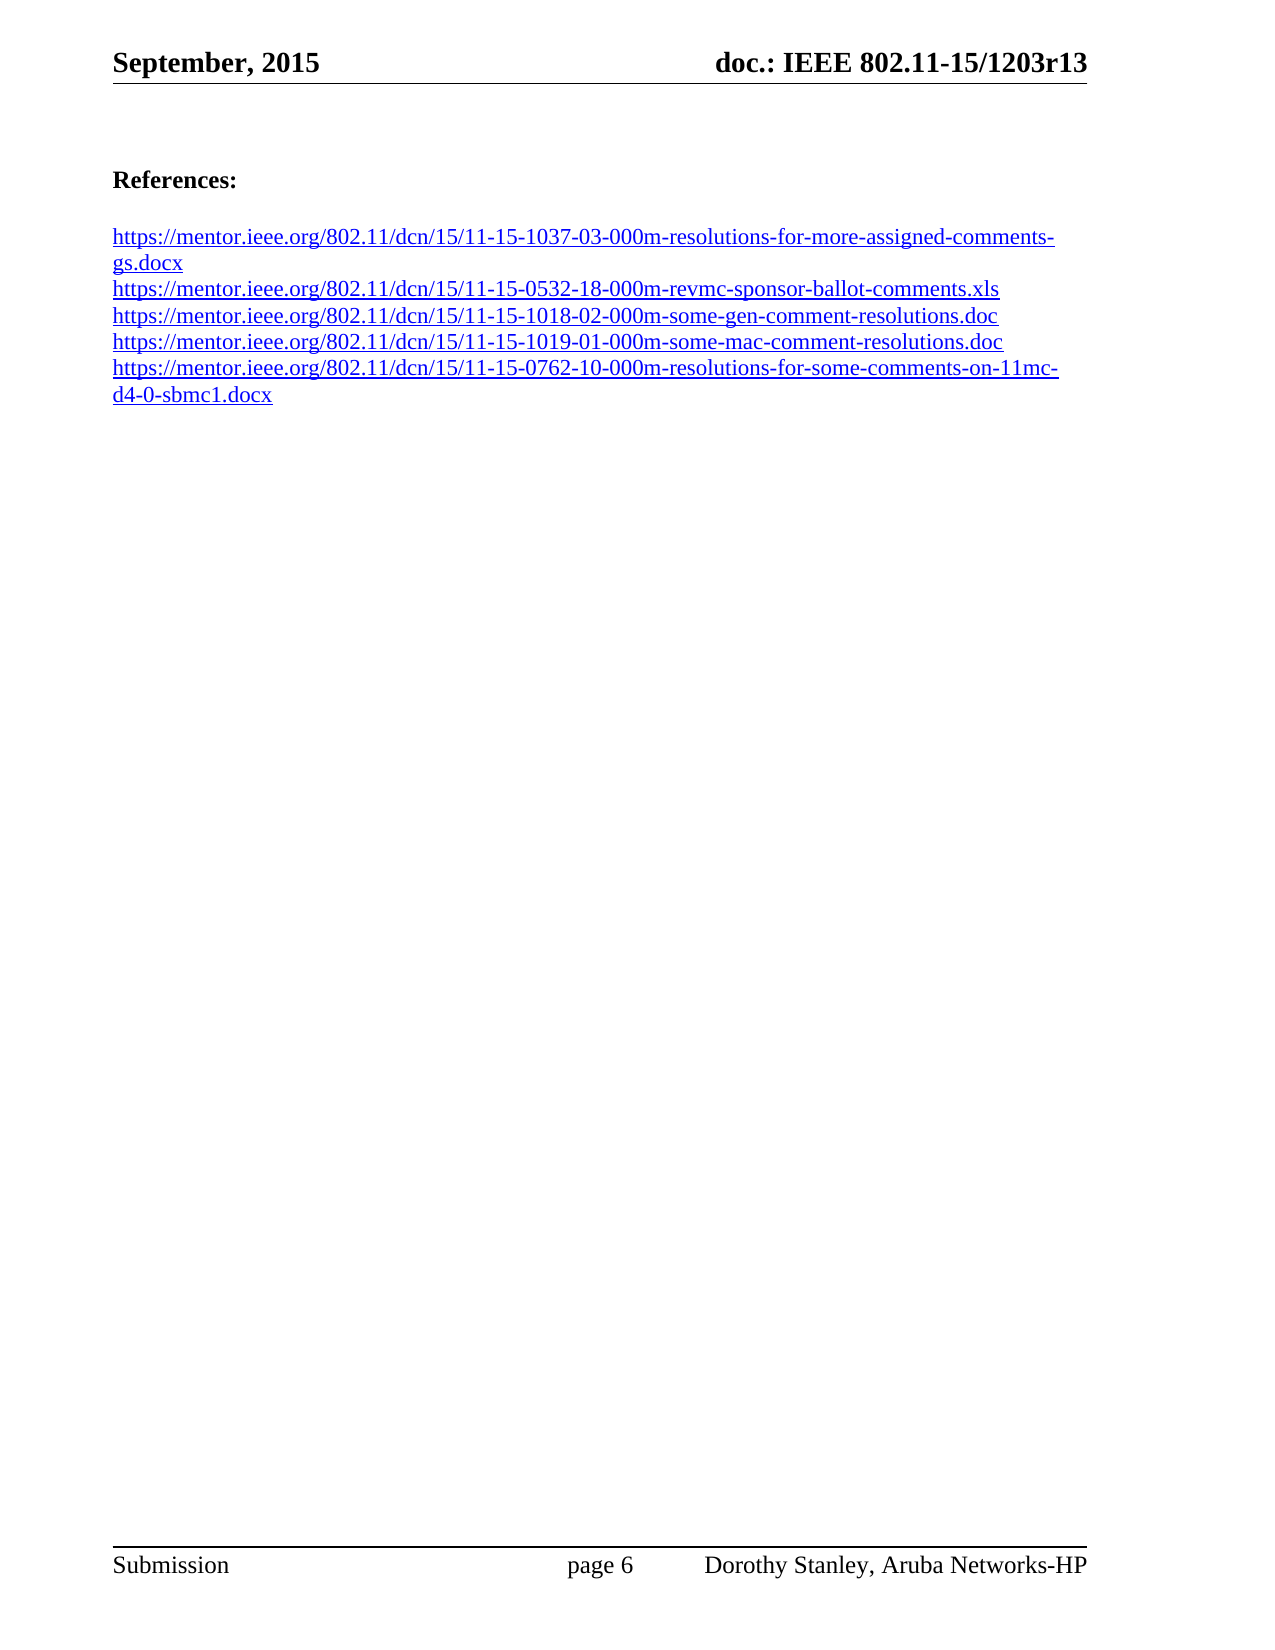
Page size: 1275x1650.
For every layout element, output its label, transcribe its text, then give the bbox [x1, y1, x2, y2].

text References: [112, 165, 1087, 194]
text https://mentor.ieee.org/802.11/dcn/15/11-15-1037-03-000m-resolutions-for-more-assigned-comments-gs.docx [112, 223, 1087, 275]
text https://mentor.ieee.org/802.11/dcn/15/11-15-1018-02-000m-some-gen-comment-resolutions.doc [112, 302, 1087, 328]
text https://mentor.ieee.org/802.11/dcn/15/11-15-0762-10-000m-resolutions-for-some-comments-on-11mc-d4-0-sbmc1.docx [112, 354, 1087, 407]
text https://mentor.ieee.org/802.11/dcn/15/11-15-0532-18-000m-revmc-sponsor-ballot-comments.xls [112, 275, 1087, 302]
text https://mentor.ieee.org/802.11/dcn/15/11-15-1019-01-000m-some-mac-comment-resolutions.doc [112, 328, 1087, 354]
